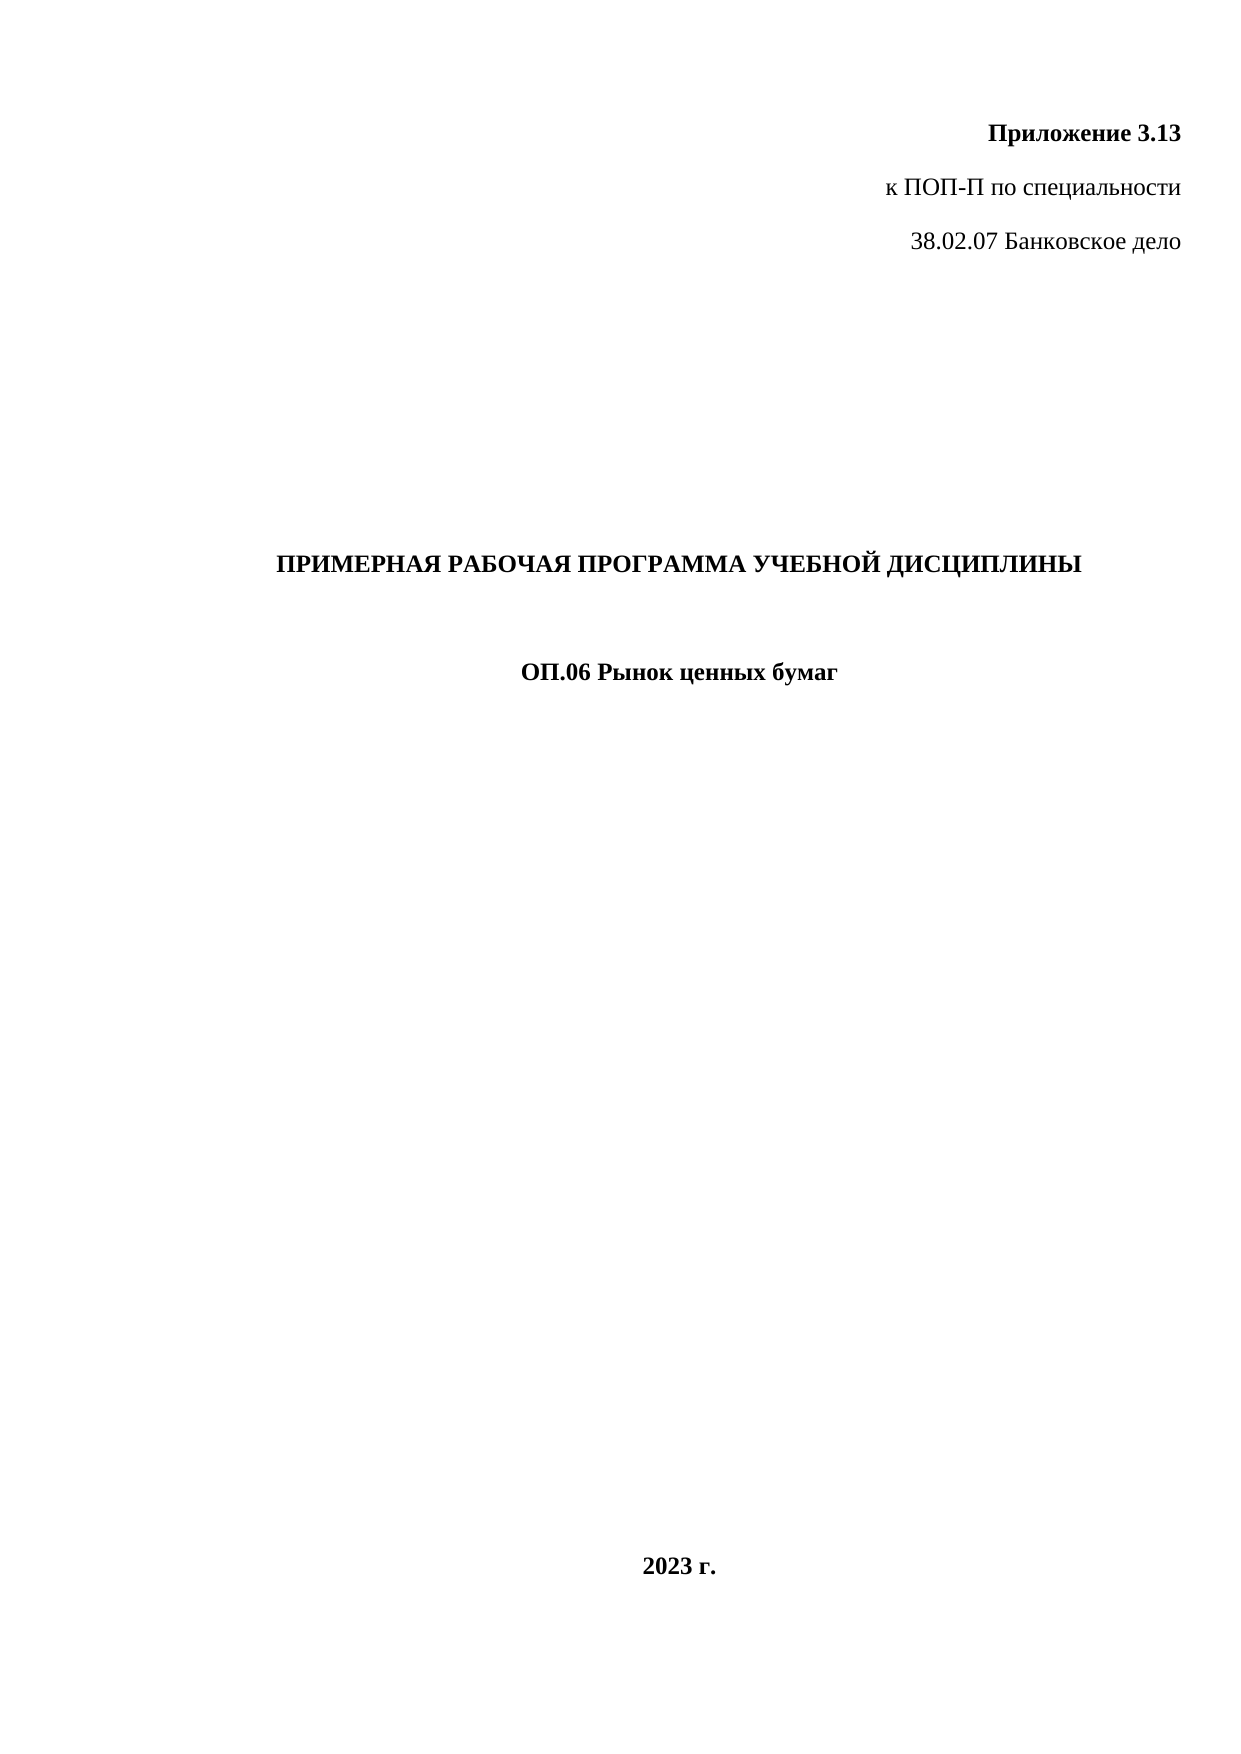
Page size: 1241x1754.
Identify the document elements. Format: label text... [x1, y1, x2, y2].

text 38.02.07 Банковское дело [177, 226, 1181, 254]
subtitle ОП.06 Рынок ценных бумаг [177, 657, 1181, 685]
text 2023 г. [177, 1551, 1181, 1580]
text Приложение 3.13 [177, 118, 1181, 147]
text к ПОП-П по специальности [177, 172, 1181, 201]
text ПРИМЕРНАЯ РАБОЧАЯ ПРОГРАММА УЧЕБНОЙ ДИСЦИПЛИНЫ [177, 549, 1181, 578]
